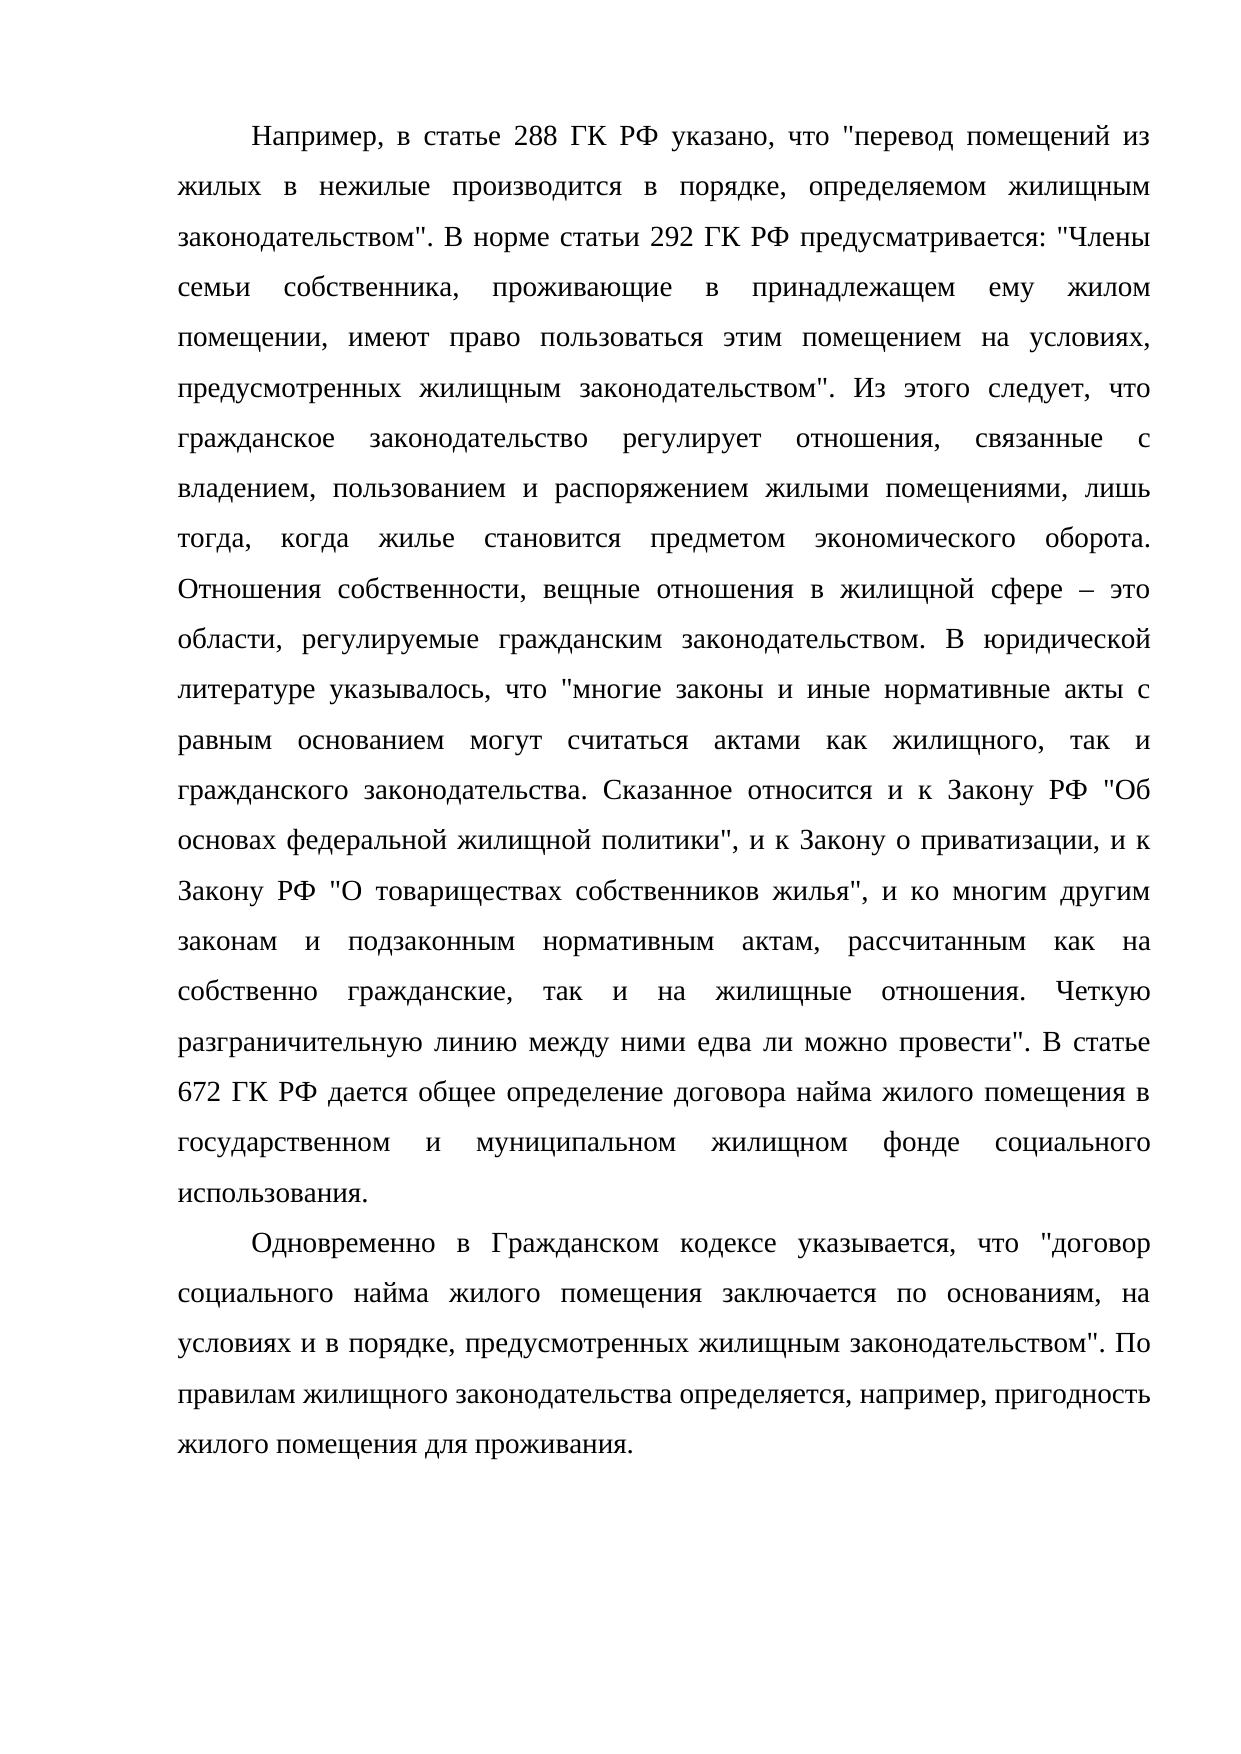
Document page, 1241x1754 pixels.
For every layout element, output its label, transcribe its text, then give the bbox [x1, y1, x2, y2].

text Например, в статье 288 ГК РФ указано, что "перевод помещений из жилых в нежилые производится в порядке, определяемом жилищным законодательством". В норме статьи 292 ГК РФ предусматривается: "Члены семьи собственника, проживающие в принадлежащем ему жилом помещении, имеют право пользоваться этим помещением на условиях, предусмотренных жилищным законодательством". Из этого следует, что гражданское законодательство регулирует отношения, связанные с владением, пользованием и распоряжением жилыми помещениями, лишь тогда, когда жилье становится предметом экономического оборота. Отношения собственности, вещные отношения в жилищной сфере – это области, регулируемые гражданским законодательством. В юридической литературе указывалось, что "многие законы и иные нормативные акты с равным основанием могут считаться актами как жилищного, так и гражданского законодательства. Сказанное относится и к Закону РФ "Об основах федеральной жилищной политики", и к Закону о приватизации, и к Закону РФ "О товариществах собственников жилья", и ко многим другим законам и подзаконным нормативным актам, рассчитанным как на собственно гражданские, так и на жилищные отношения. Четкую разграничительную линию между ними едва ли можно провести". В статье 672 ГК РФ дается общее определение договора найма жилого помещения в государственном и муниципальном жилищном фонде социального использования. [177, 118, 1152, 1208]
text Одновременно в Гражданском кодексе указывается, что "договор социального найма жилого помещения заключается по основаниям, на условиях и в порядке, предусмотренных жилищным законодательством". По правилам жилищного законодательства определяется, например, пригодность жилого помещения для проживания. [177, 1225, 1152, 1460]
